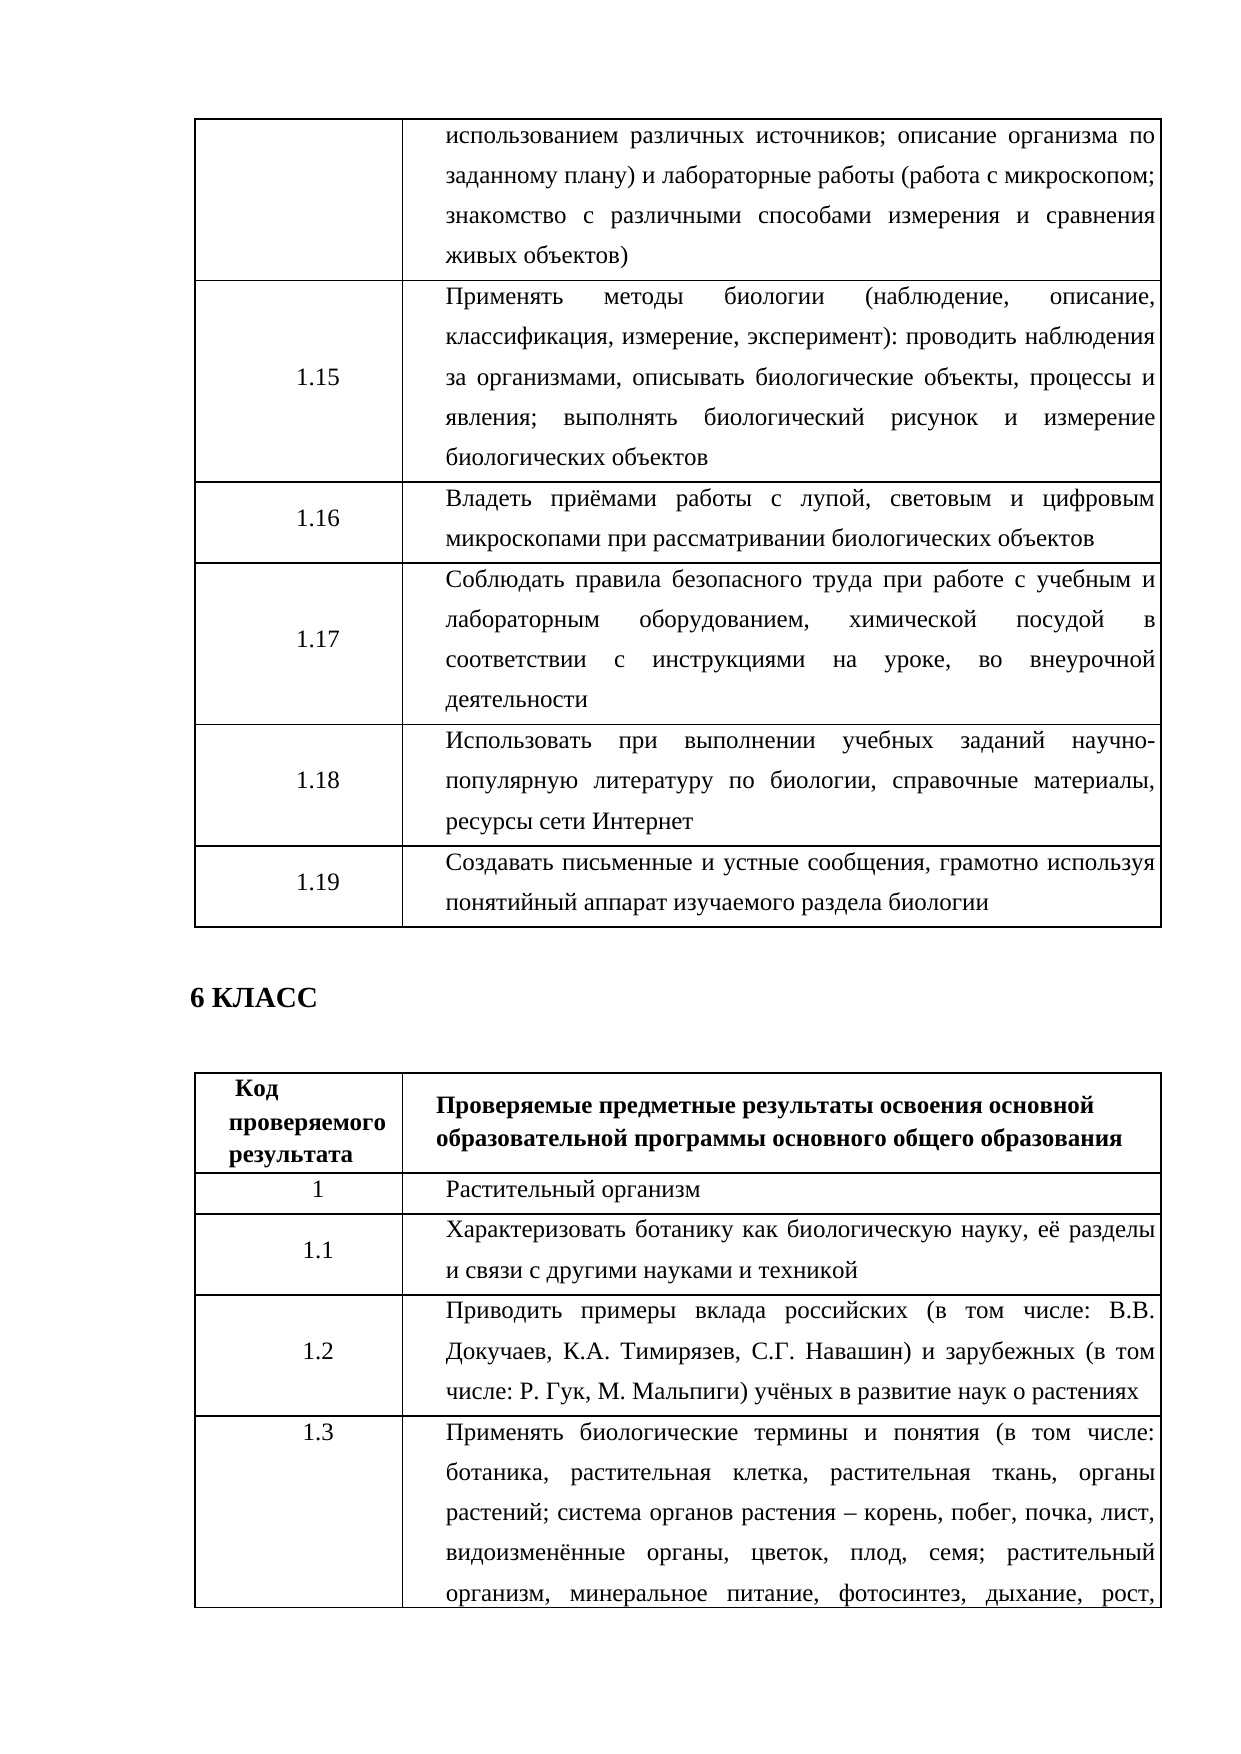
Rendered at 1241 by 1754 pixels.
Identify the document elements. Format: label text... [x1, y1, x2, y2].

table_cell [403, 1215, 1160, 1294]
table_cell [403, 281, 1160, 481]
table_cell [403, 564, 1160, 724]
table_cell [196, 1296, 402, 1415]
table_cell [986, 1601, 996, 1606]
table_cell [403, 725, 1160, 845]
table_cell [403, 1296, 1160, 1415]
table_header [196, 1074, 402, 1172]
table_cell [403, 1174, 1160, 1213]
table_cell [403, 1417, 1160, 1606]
text 6 КЛАСС [190, 981, 1152, 1014]
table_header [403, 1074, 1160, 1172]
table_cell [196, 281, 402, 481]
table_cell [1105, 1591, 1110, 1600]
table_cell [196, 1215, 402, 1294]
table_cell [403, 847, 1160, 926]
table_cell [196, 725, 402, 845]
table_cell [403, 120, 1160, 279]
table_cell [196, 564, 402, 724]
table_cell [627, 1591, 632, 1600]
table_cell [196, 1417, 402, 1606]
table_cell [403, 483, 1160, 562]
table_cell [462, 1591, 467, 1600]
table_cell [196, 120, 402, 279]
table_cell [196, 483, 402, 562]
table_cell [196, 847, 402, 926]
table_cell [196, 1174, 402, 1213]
